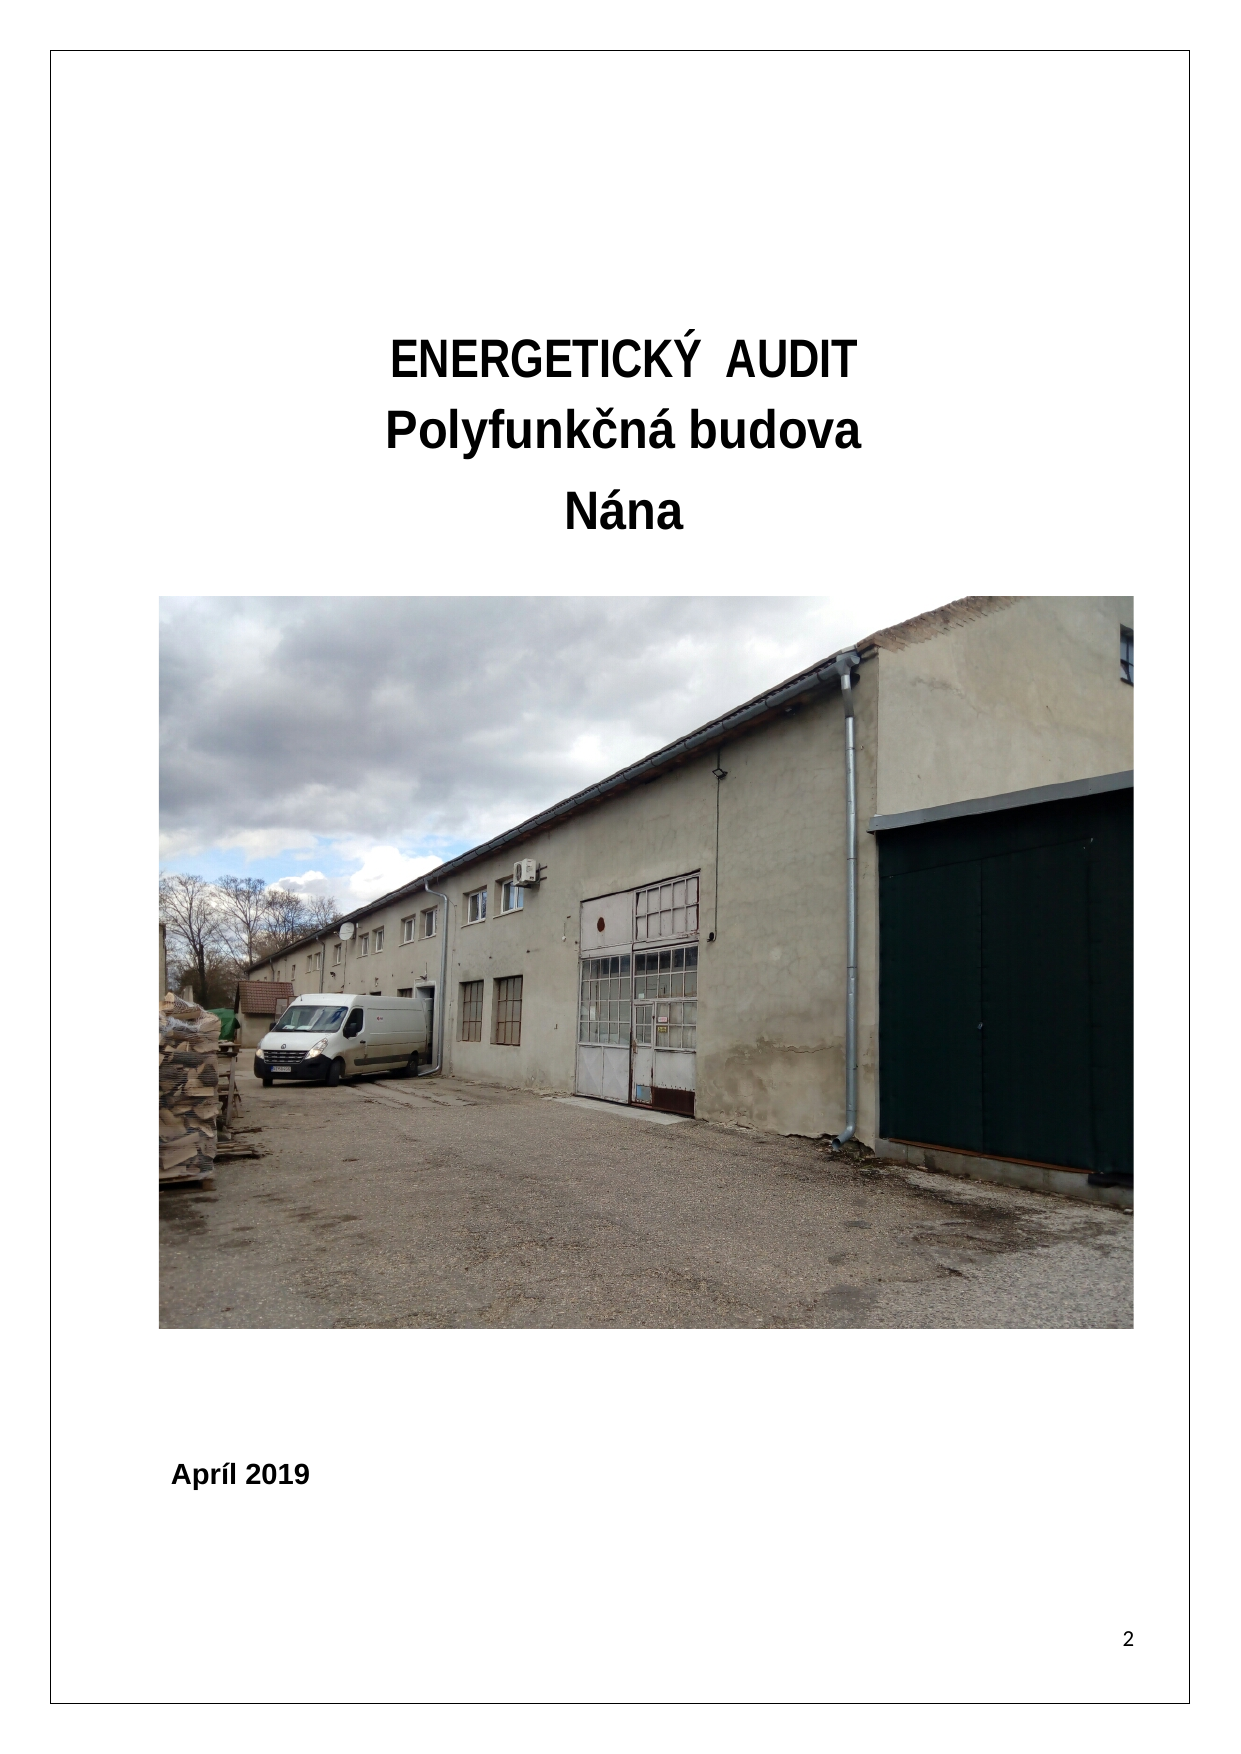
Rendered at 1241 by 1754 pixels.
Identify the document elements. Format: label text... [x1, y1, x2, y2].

text Polyfunkčná budova [247, 398, 1001, 460]
text Nána [247, 478, 1001, 541]
text ENERGETICKÝ AUDIT [247, 326, 1001, 388]
text Apríl 2019 [171, 1457, 883, 1491]
picture [158, 596, 1134, 1329]
